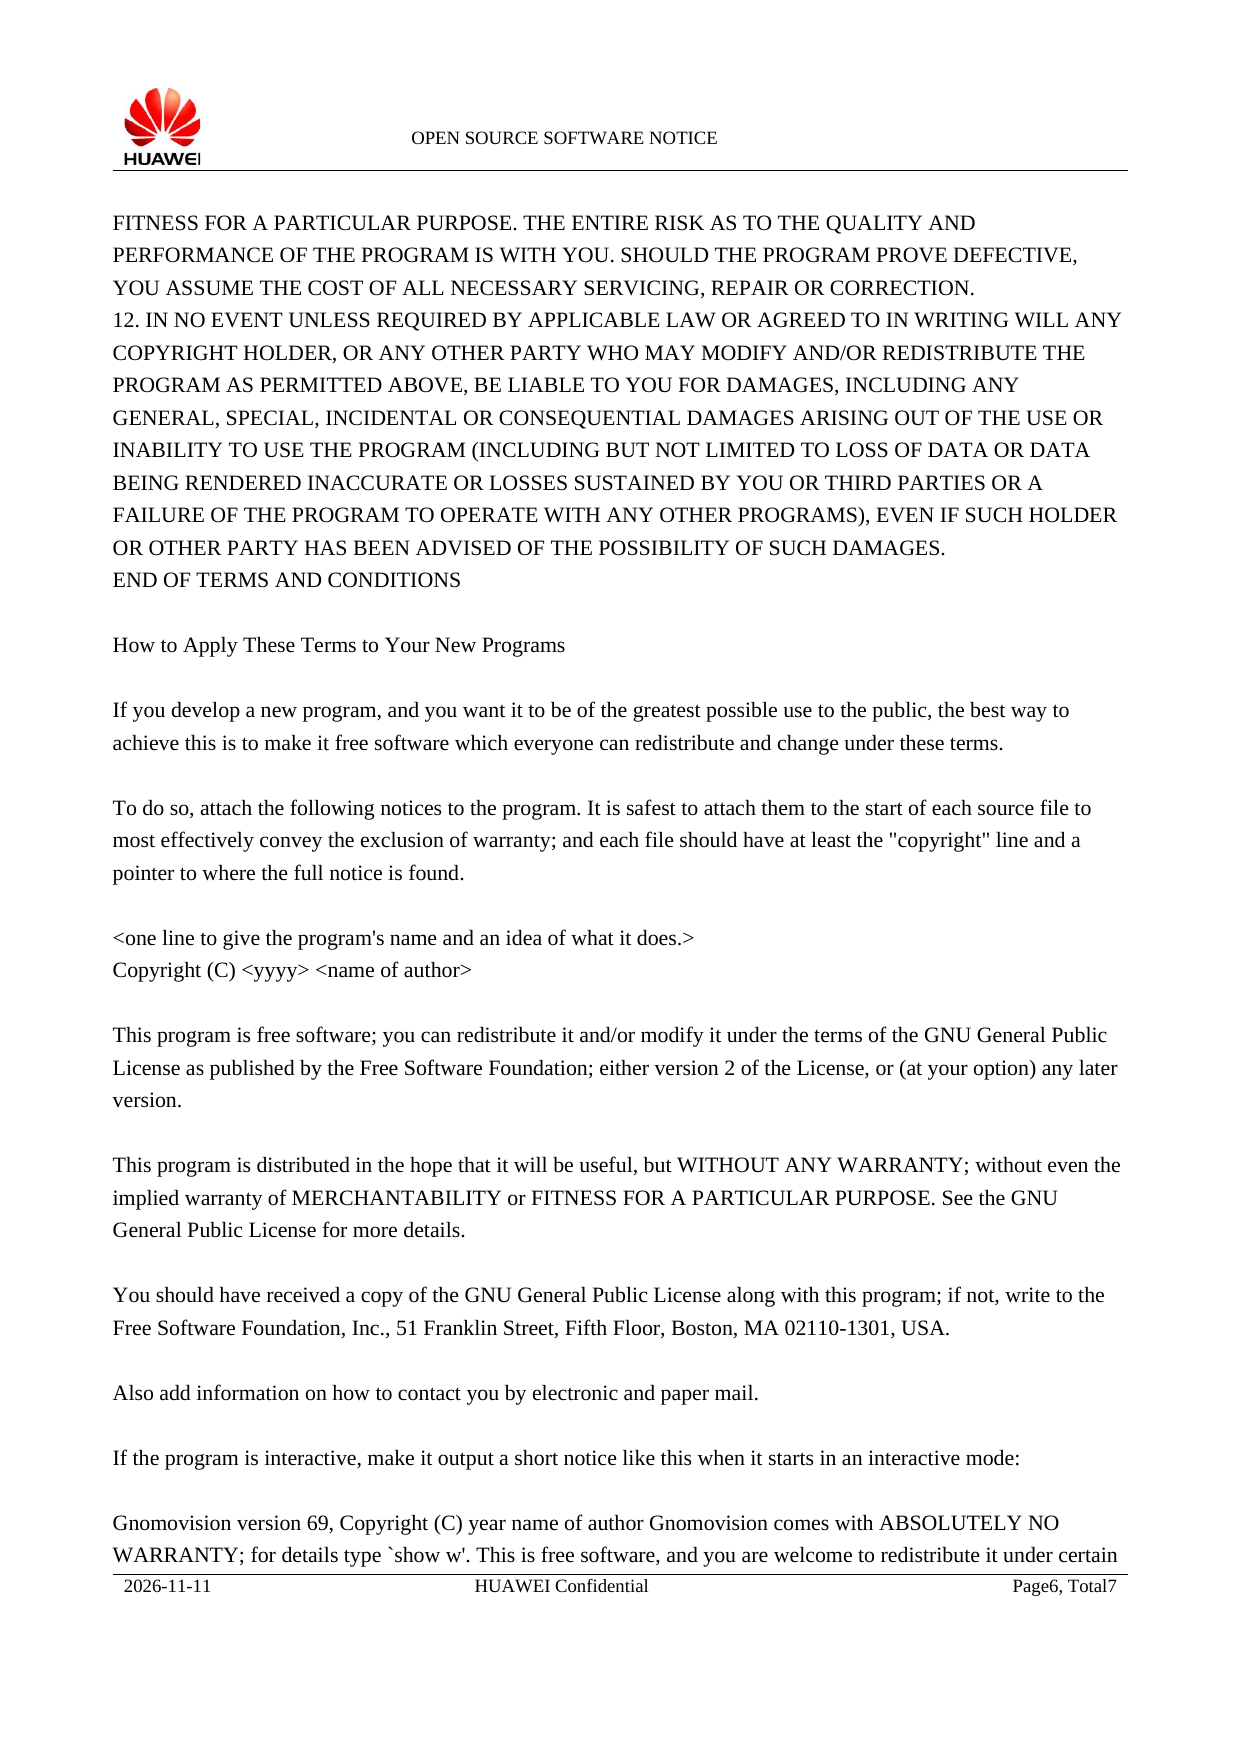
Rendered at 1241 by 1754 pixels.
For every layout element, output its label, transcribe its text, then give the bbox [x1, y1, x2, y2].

picture [124, 88, 201, 165]
